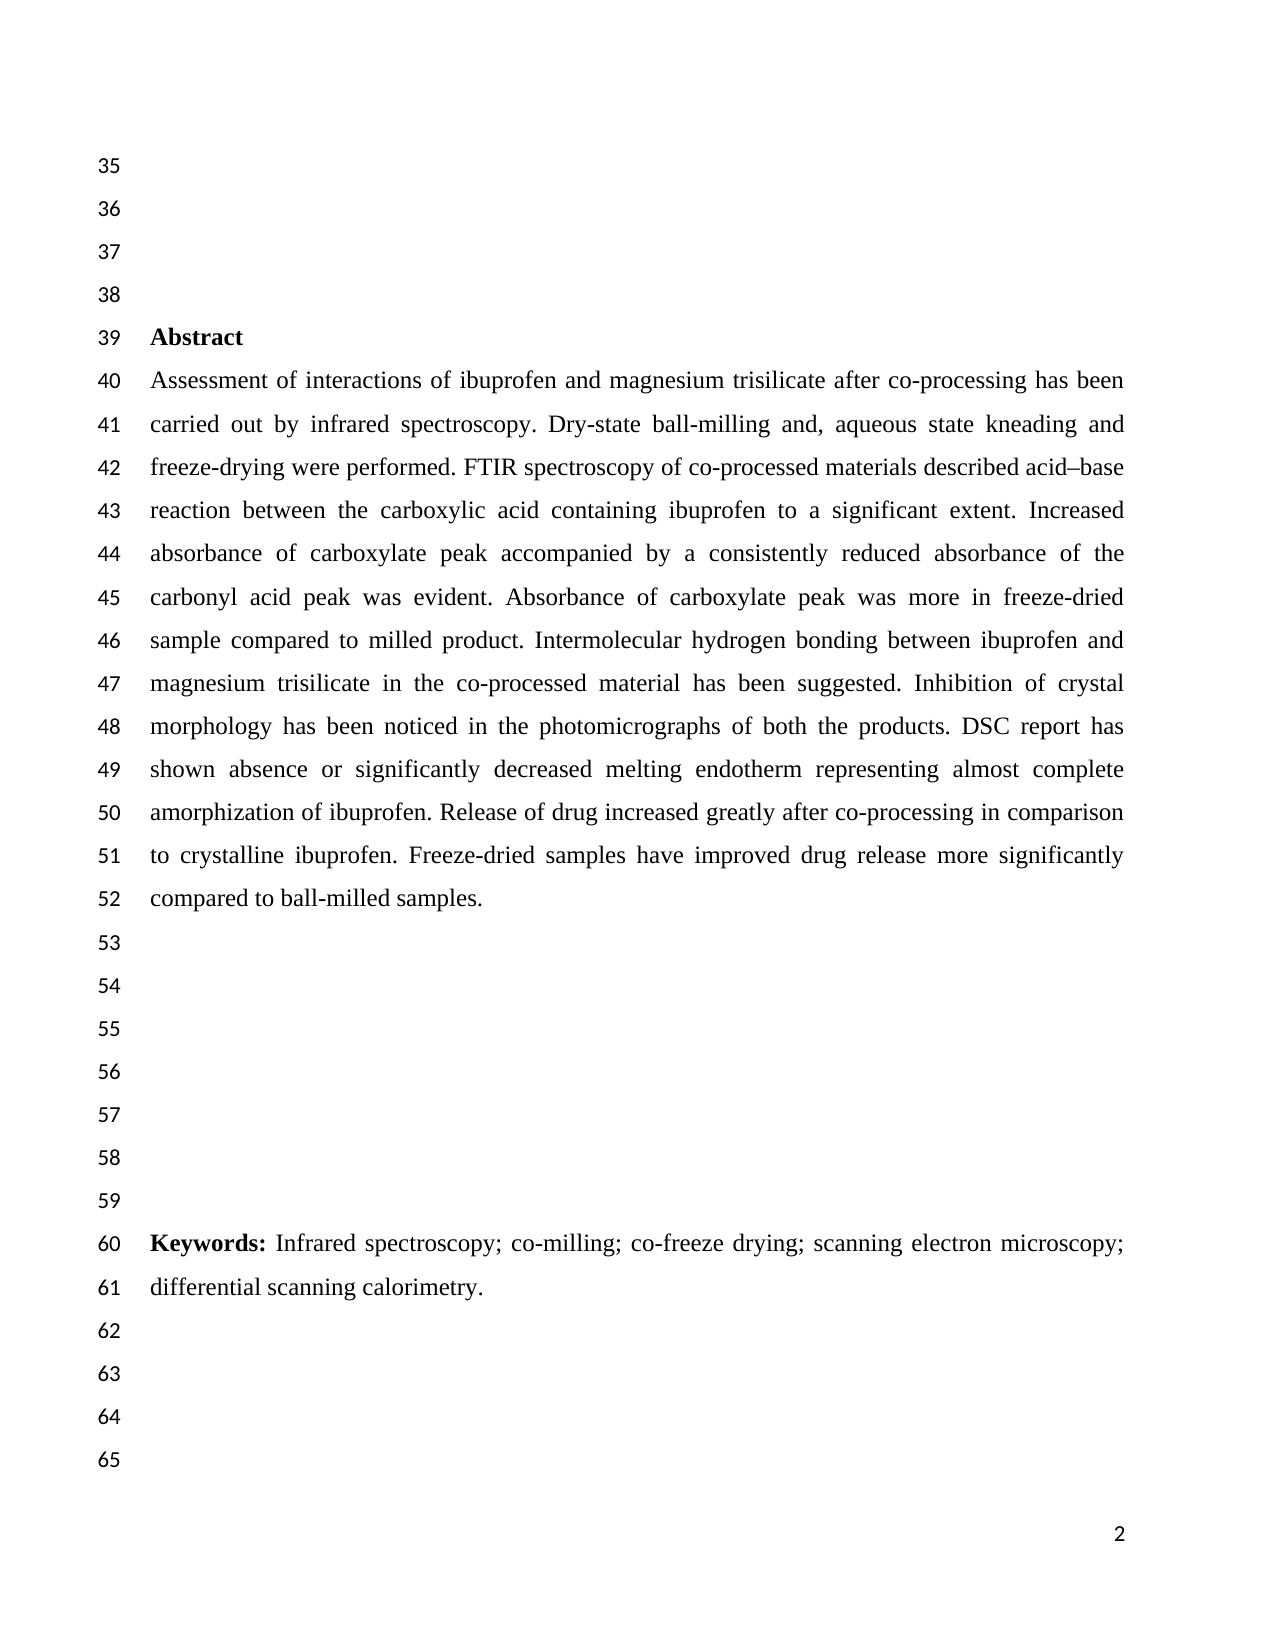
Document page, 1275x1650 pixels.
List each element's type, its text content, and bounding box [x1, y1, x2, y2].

text Keywords: Infrared spectroscopy; co-milling; co-freeze drying; scanning electron microscopy; differential scanning calorimetry. [150, 1228, 1125, 1300]
text Abstract [150, 322, 1125, 351]
text Assessment of interactions of ibuprofen and magnesium trisilicate after co-processing has been carried out by infrared spectroscopy. Dry-state ball-milling and, aqueous state kneading and freeze-drying were performed. FTIR spectroscopy of co-processed materials described acid–base reaction between the carboxylic acid containing ibuprofen to a significant extent. Increased absorbance of carboxylate peak accompanied by a consistently reduced absorbance of the carbonyl acid peak was evident. Absorbance of carboxylate peak was more in freeze-dried sample compared to milled product. Intermolecular hydrogen bonding between ibuprofen and magnesium trisilicate in the co-processed material has been suggested. Inhibition of crystal morphology has been noticed in the photomicrographs of both the products. DSC report has shown absence or significantly decreased melting endotherm representing almost complete amorphization of ibuprofen. Release of drug increased greatly after co-processing in comparison to crystalline ibuprofen. Freeze-dried samples have improved drug release more significantly compared to ball-milled samples. [150, 366, 1125, 912]
